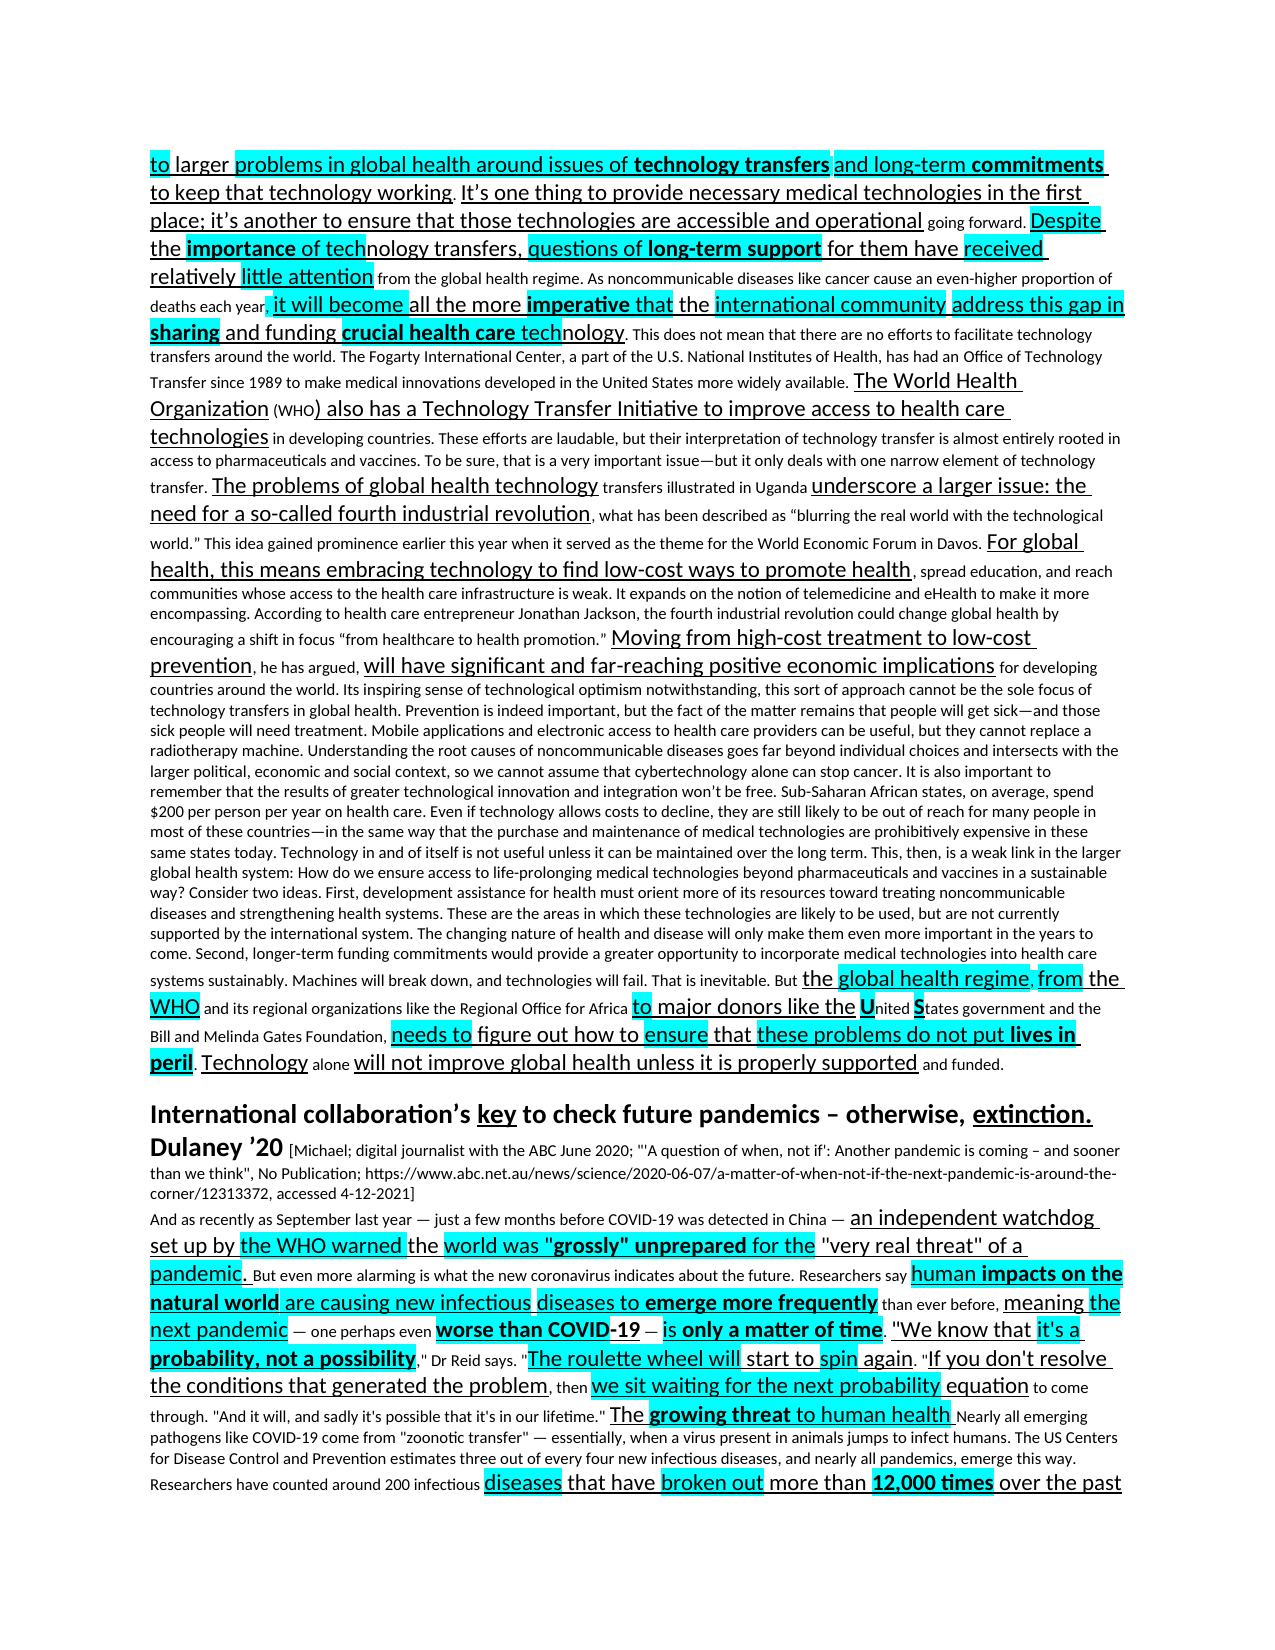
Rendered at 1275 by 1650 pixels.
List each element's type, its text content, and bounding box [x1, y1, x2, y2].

subtitle International collaboration’s key to check future pandemics – otherwise, extinction. [150, 1097, 1125, 1130]
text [150, 1203, 1125, 1496]
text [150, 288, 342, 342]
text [150, 150, 1125, 314]
text Dulaney ’20 [Michael; digital journalist with the ABC June 2020; "'A question of when, not if': Another pandemic is coming – and sooner than we think", No Publication; https://www.abc.net.au/news/science/2020-06-07/a-matter-of-when-not-if-the-next-pandemic-is-around-the-corner/12313372, accessed 4-12-2021] [150, 1130, 1125, 1203]
